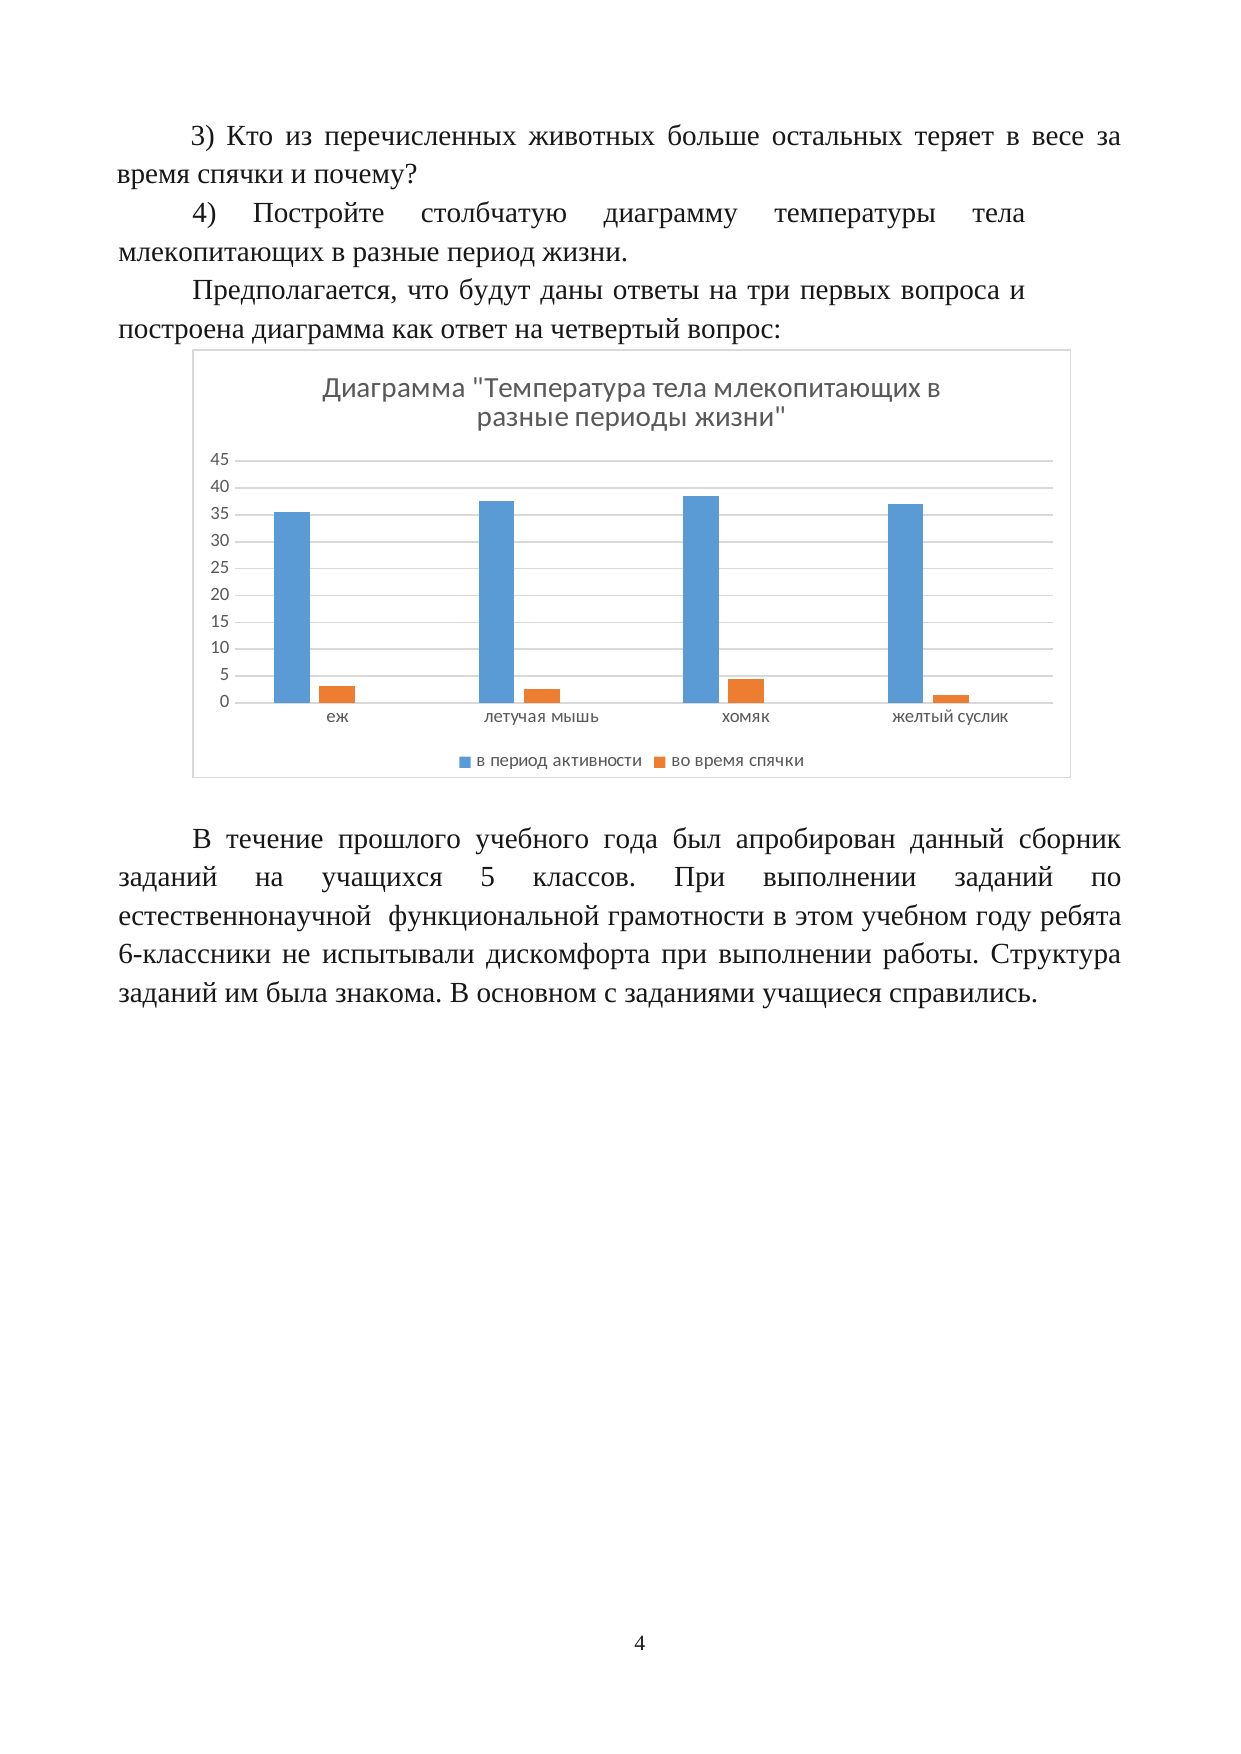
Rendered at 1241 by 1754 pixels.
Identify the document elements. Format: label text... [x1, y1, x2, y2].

text 4) Постройте столбчатую диаграмму температуры тела млекопитающих в разные период жизни. [118, 195, 1026, 267]
text Предполагается, что будут даны ответы на три первых вопроса и построена диаграмма как ответ на четвертый вопрос: [118, 272, 1026, 344]
text 3) Кто из перечисленных животных больше остальных теряет в весе за время спячки и почему? [117, 118, 1122, 190]
text В течение прошлого учебного года был апробирован данный сборник заданий на учащихся 5 классов. При выполнении заданий по естественнонаучной функциональной грамотности в этом учебном году ребята 6-классники не испытывали дискомфорта при выполнении работы. Структура заданий им была знакома. В основном с заданиями учащиеся справились. [118, 821, 1122, 1008]
